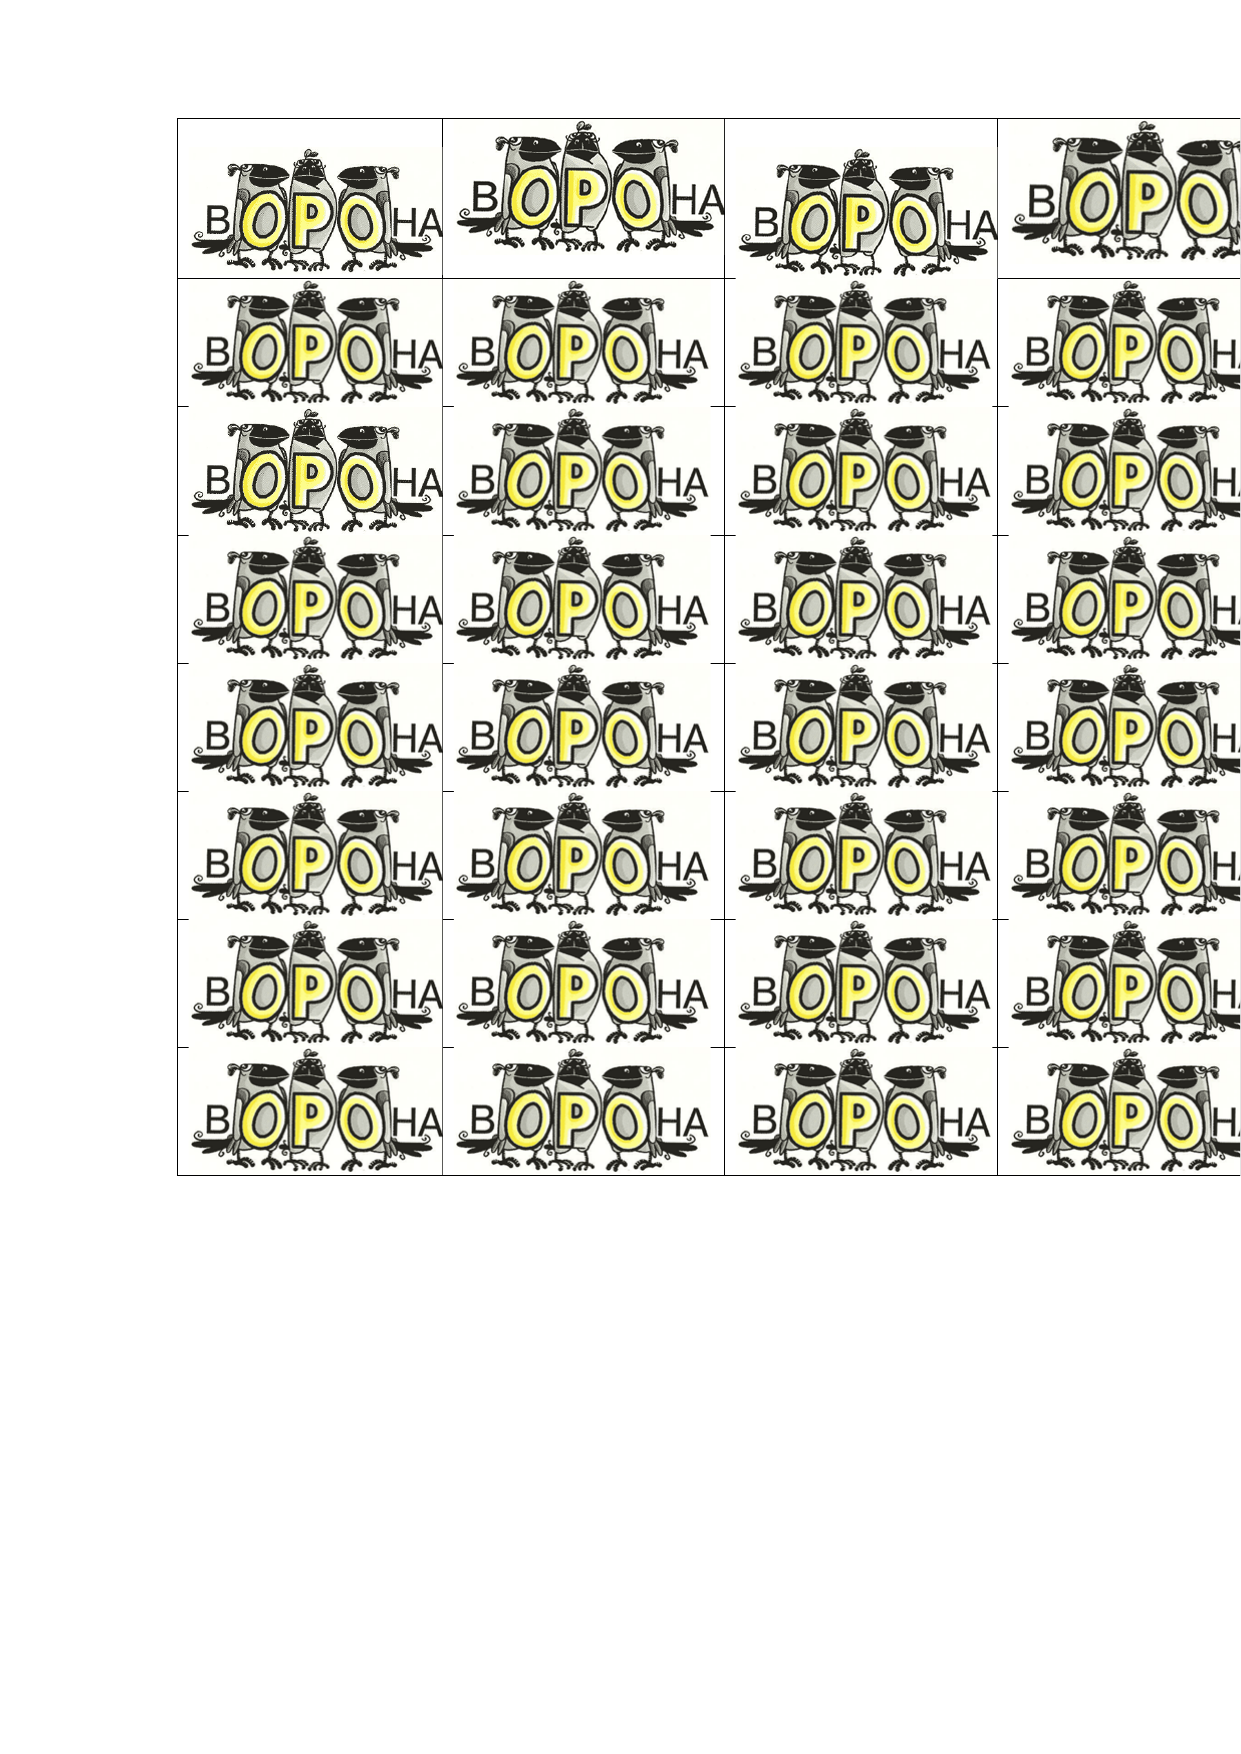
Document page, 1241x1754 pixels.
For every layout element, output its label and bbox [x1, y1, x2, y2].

table_cell [443, 1048, 453, 1175]
picture [1008, 119, 1241, 264]
table_cell [443, 279, 453, 406]
table_cell [993, 279, 997, 406]
table_cell [178, 536, 188, 663]
table_cell [998, 1048, 1008, 1175]
table_cell [178, 792, 188, 919]
table_header [178, 119, 442, 278]
table_cell [443, 920, 453, 1047]
table_cell [725, 920, 735, 1047]
table_cell [998, 792, 1008, 919]
table_cell [993, 536, 997, 663]
table_cell [725, 536, 735, 663]
table_header [443, 119, 724, 278]
picture [188, 279, 443, 1175]
table_cell [725, 792, 735, 919]
picture [1008, 279, 1241, 1175]
table_cell [998, 920, 1008, 1047]
table_cell [993, 792, 997, 919]
table_cell [993, 664, 997, 791]
table_cell [998, 407, 1008, 535]
table_cell [711, 279, 724, 406]
picture [453, 279, 711, 1175]
table_cell [711, 664, 724, 791]
table_cell [711, 536, 724, 663]
table_header [725, 119, 997, 278]
table_cell [178, 1048, 188, 1175]
picture [735, 147, 998, 1175]
table_cell [725, 407, 735, 535]
table_cell [178, 920, 188, 1047]
table_cell [443, 536, 453, 663]
table_cell [725, 664, 735, 791]
table_cell [998, 664, 1008, 791]
table_cell [725, 1048, 735, 1175]
table_cell [711, 920, 724, 1047]
table_cell [443, 792, 453, 919]
table_cell [993, 1048, 997, 1175]
table_cell [443, 407, 453, 535]
table_header [998, 119, 1240, 278]
table_cell [711, 792, 724, 919]
table_cell [993, 920, 997, 1047]
table_cell [725, 279, 735, 406]
table_cell [711, 1048, 724, 1175]
picture [188, 147, 443, 275]
table_cell [711, 407, 724, 535]
table_cell [998, 279, 1008, 406]
table_cell [178, 279, 188, 406]
table_cell [178, 664, 188, 791]
table_cell [998, 536, 1008, 663]
table_cell [443, 664, 453, 791]
table_cell [178, 407, 188, 535]
table_cell [993, 407, 997, 535]
picture [453, 119, 725, 255]
